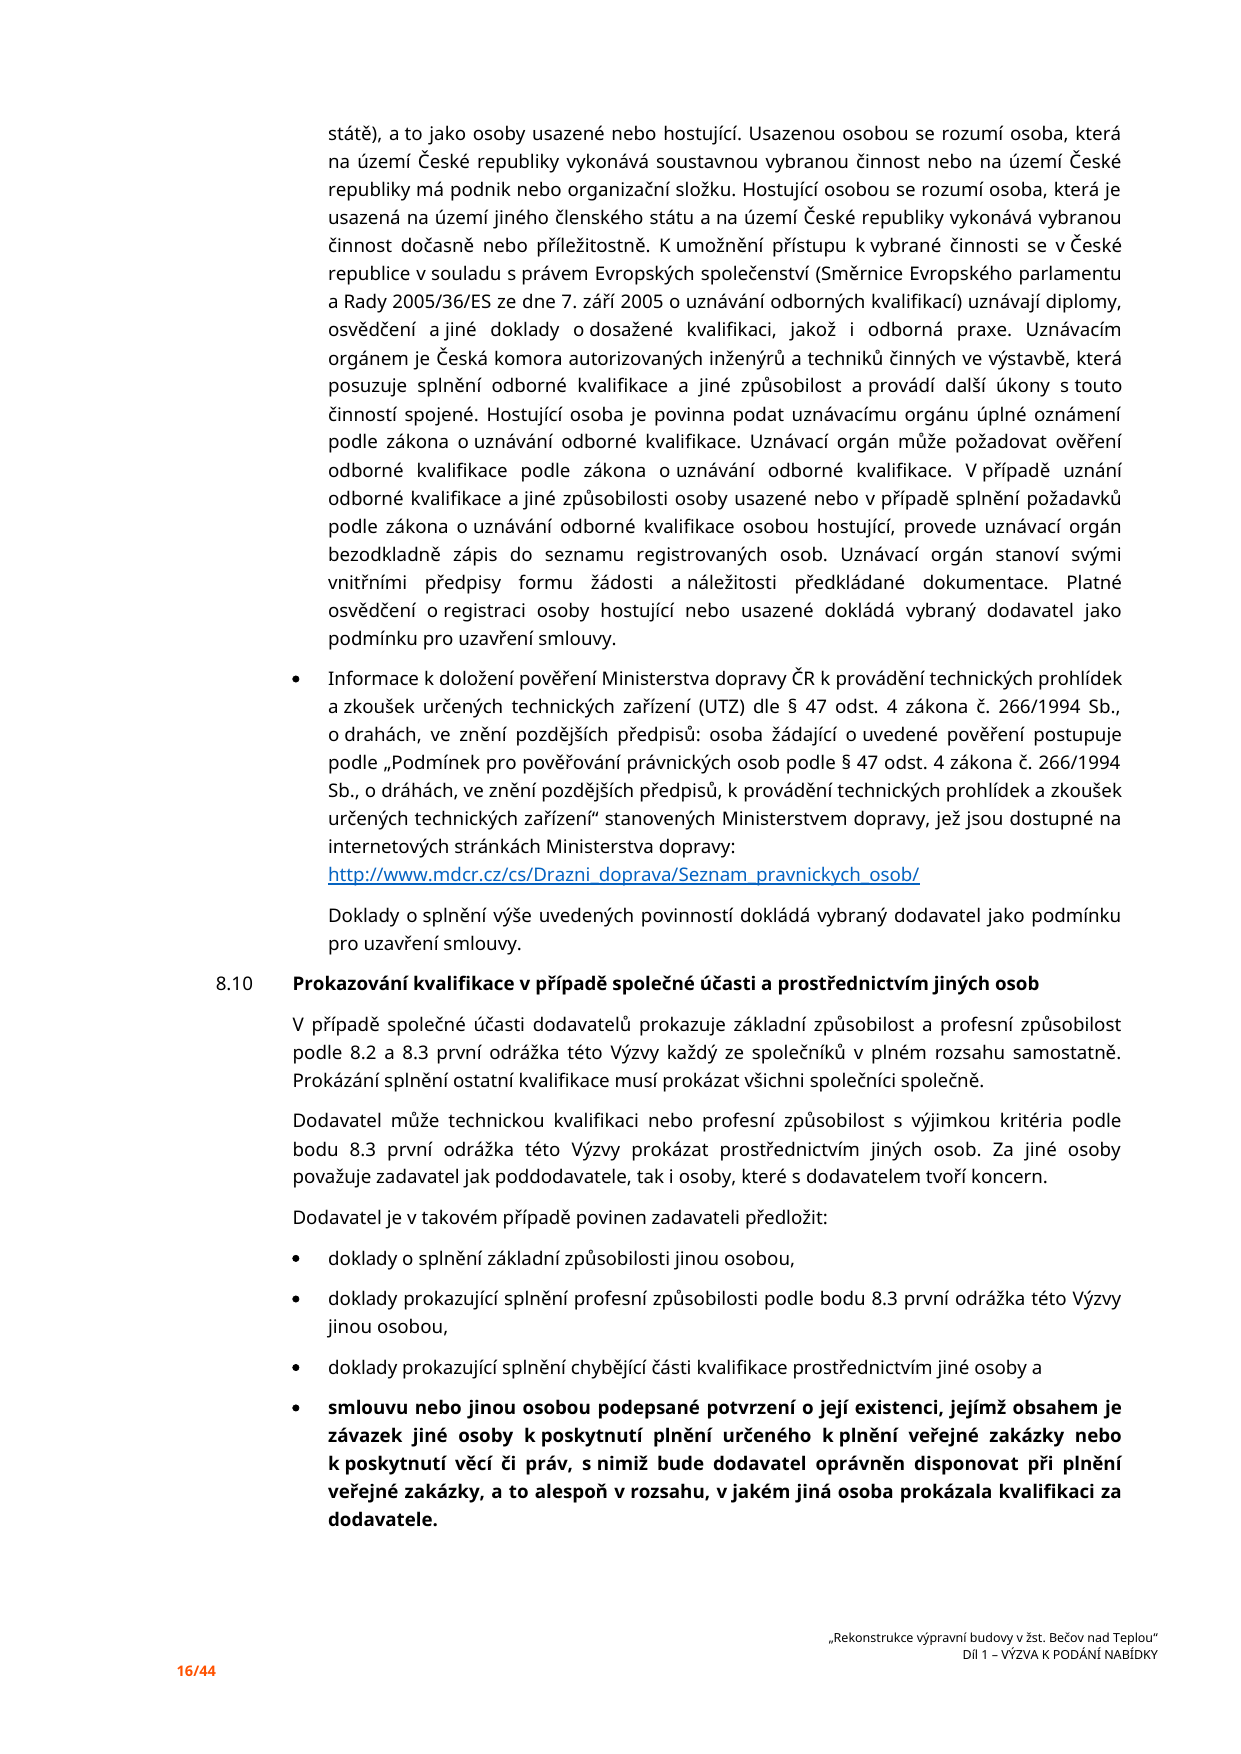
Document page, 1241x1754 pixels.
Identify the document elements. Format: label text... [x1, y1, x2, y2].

text doklady prokazující splnění profesní způsobilosti podle bodu 8.3 první odrážka této Výzvy jinou osobou, [292, 1285, 1122, 1339]
text doklady o splnění základní způsobilosti jinou osobou, [292, 1245, 1122, 1270]
text Dodavatel může technickou kvalifikaci nebo profesní způsobilost s výjimkou kritéria podle bodu 8.3 první odrážka této Výzvy prokázat prostřednictvím jiných osob. Za jiné osoby považuje zadavatel jak poddodavatele, tak i osoby, které s dodavatelem tvoří koncern. [292, 1108, 1122, 1189]
text Informace k doložení pověření Ministerstva dopravy ČR k provádění technických prohlídek a zkoušek určených technických zařízení (UTZ) dle § 47 odst. 4 zákona č. 266/1994 Sb., o drahách, ve znění pozdějších předpisů: osoba žádající o uvedené pověření postupuje podle „Podmínek pro pověřování právnických osob podle § 47 odst. 4 zákona č. 266/1994 Sb., o dráhách, ve znění pozdějších předpisů, k provádění technických prohlídek a zkoušek určených technických zařízení“ stanovených Ministerstvem dopravy, jež jsou dostupné na internetových stránkách Ministerstva dopravy: [292, 666, 1122, 859]
text Doklady o splnění výše uvedených povinností dokládá vybraný dodavatel jako podmínku pro uzavření smlouvy. [328, 902, 1122, 956]
text Prokazování kvalifikace v případě společné účasti a prostřednictvím jiných osob [216, 971, 1122, 996]
text V případě společné účasti dodavatelů prokazuje základní způsobilost a profesní způsobilost podle 8.2 a 8.3 první odrážka této Výzvy každý ze společníků v plném rozsahu samostatně. Prokázání splnění ostatní kvalifikace musí prokázat všichni společníci společně. [292, 1011, 1122, 1093]
text Dodavatel je v takovém případě povinen zadavateli předložit: [292, 1204, 1122, 1230]
text doklady prokazující splnění chybějící části kvalifikace prostřednictvím jiné osoby a [292, 1354, 1122, 1379]
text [292, 121, 1122, 651]
text smlouvu nebo jinou osobou podepsané potvrzení o její existenci, jejímž obsahem je závazek jiné osoby k poskytnutí plnění určeného k plnění veřejné zakázky nebo k poskytnutí věcí či práv, s nimiž bude dodavatel oprávněn disponovat při plnění veřejné zakázky, a to alespoň v rozsahu, v jakém jiná osoba prokázala kvalifikaci za dodavatele. [292, 1394, 1122, 1532]
text http://www.mdcr.cz/cs/Drazni_doprava/Seznam_pravnickych_osob/ [328, 862, 1122, 887]
